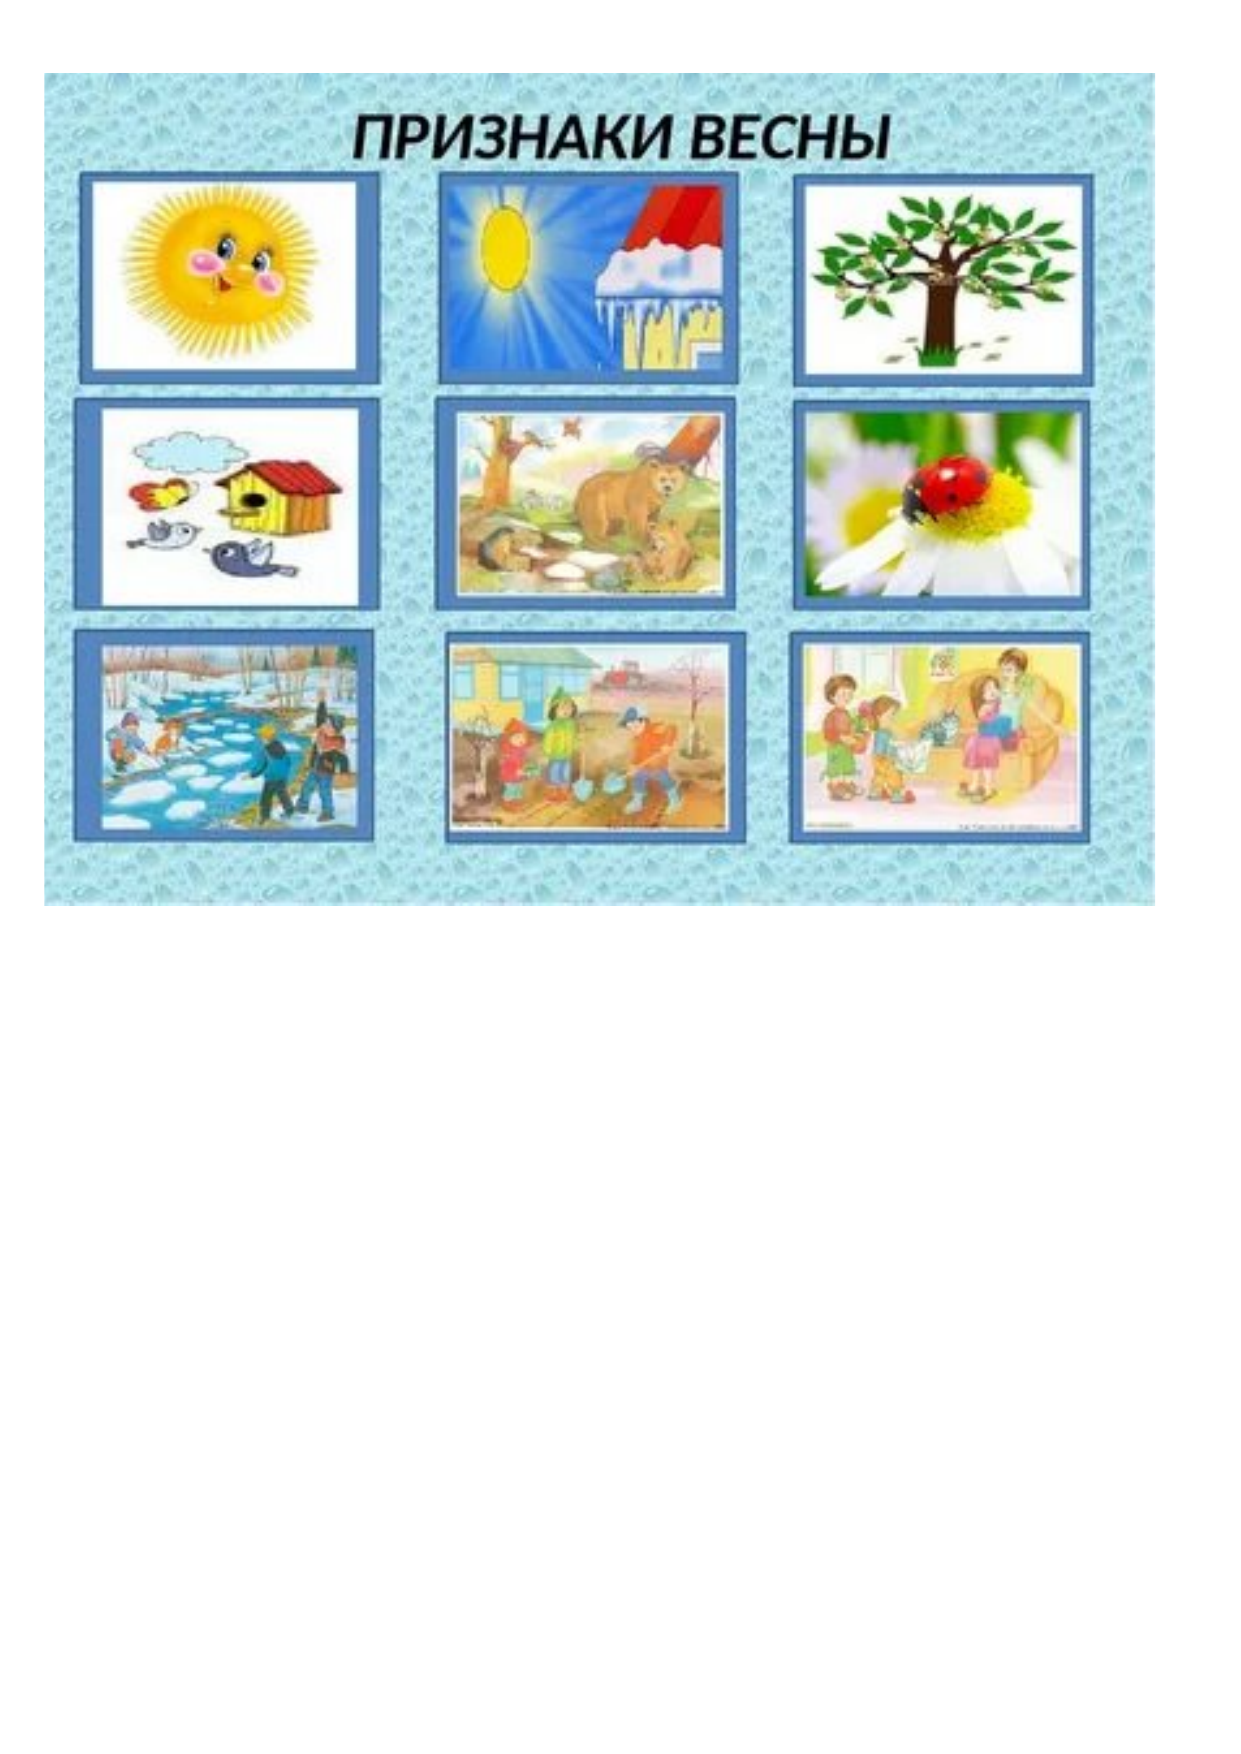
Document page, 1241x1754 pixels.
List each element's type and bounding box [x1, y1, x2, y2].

picture [44, 73, 1156, 906]
